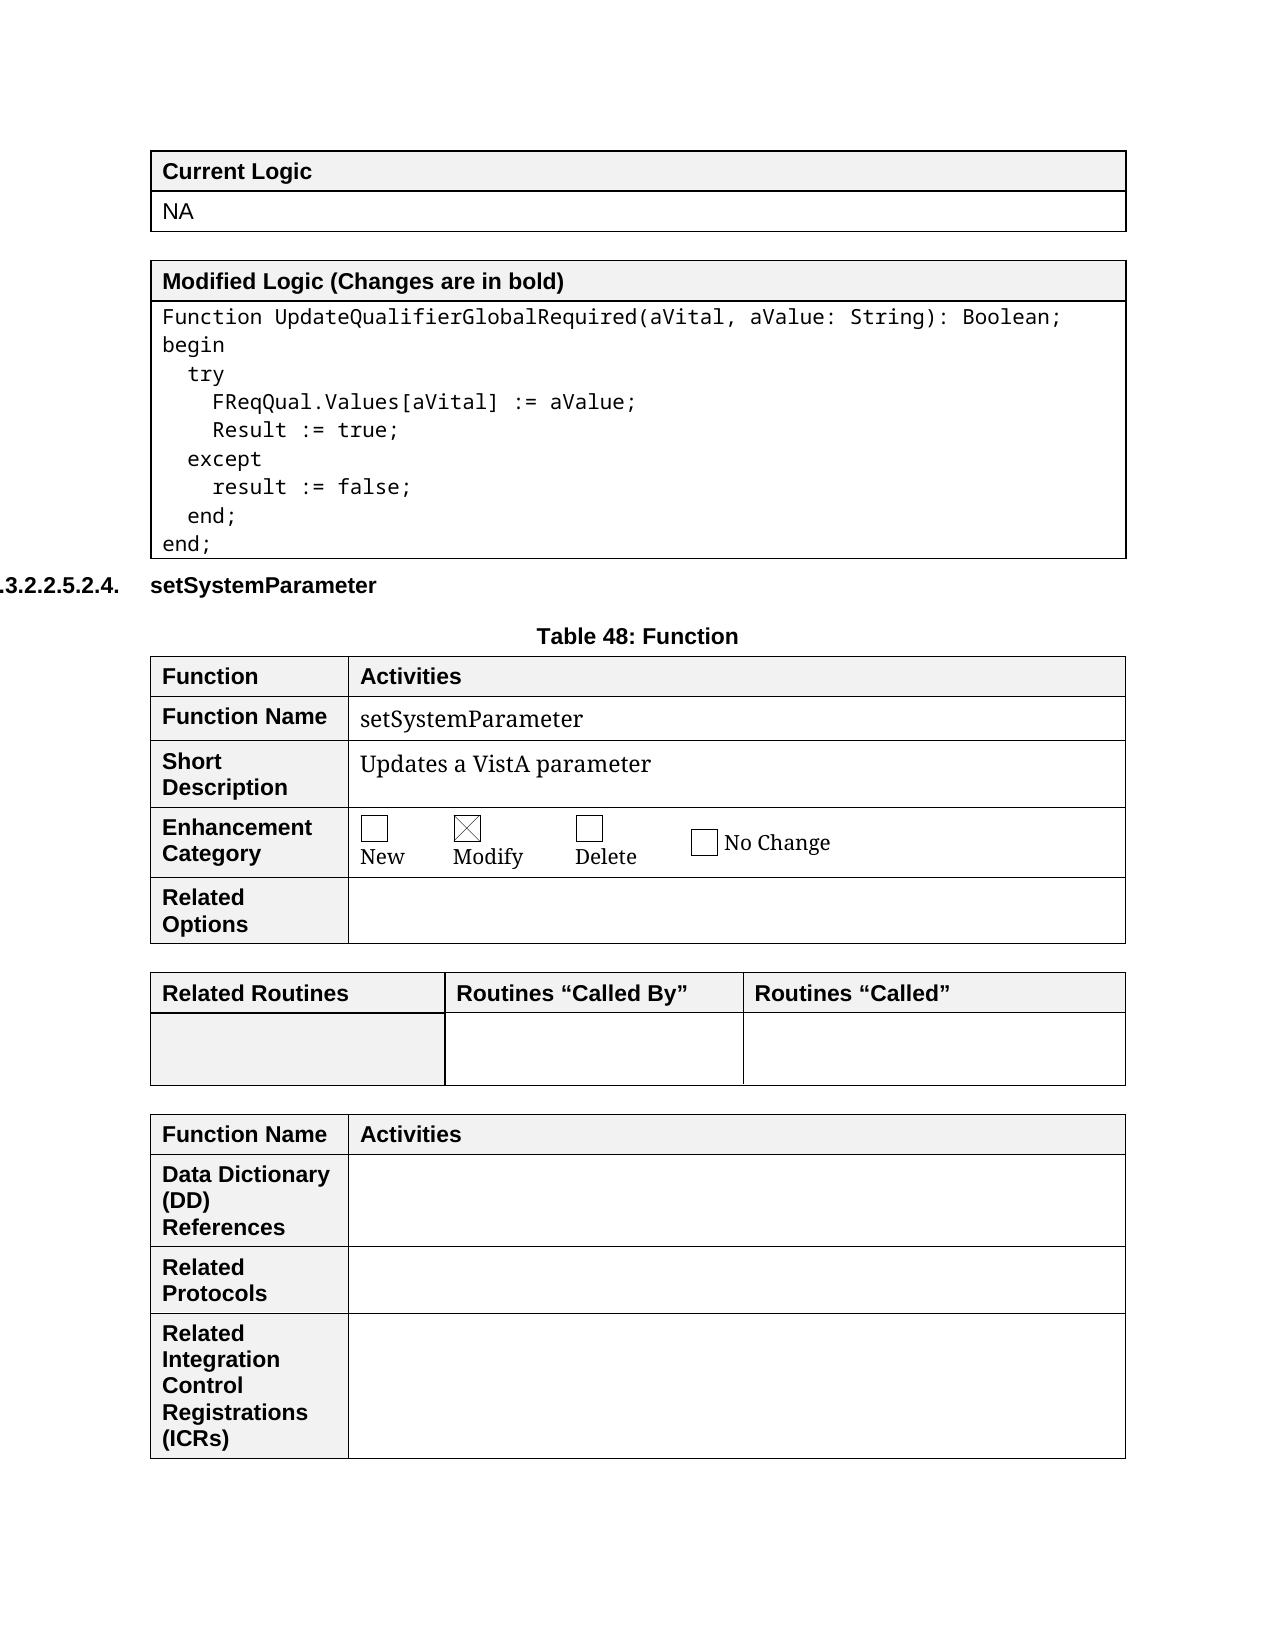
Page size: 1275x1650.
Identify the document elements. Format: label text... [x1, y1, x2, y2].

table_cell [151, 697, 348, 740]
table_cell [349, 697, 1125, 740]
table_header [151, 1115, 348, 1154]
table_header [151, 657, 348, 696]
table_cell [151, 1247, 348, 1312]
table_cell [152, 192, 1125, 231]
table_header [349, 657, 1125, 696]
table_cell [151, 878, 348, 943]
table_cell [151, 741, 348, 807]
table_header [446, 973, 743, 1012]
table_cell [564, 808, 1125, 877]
text Table 48: Function [150, 623, 1125, 649]
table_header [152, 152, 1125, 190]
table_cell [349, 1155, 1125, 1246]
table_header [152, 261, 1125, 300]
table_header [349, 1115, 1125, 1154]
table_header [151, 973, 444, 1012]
subtitle setSystemParameter [0, 572, 1125, 598]
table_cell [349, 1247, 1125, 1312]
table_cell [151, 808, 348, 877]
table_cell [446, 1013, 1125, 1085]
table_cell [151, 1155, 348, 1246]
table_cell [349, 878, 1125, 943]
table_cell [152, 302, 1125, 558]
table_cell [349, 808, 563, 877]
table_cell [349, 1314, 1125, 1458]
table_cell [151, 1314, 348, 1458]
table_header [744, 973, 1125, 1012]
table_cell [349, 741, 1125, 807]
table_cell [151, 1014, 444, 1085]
